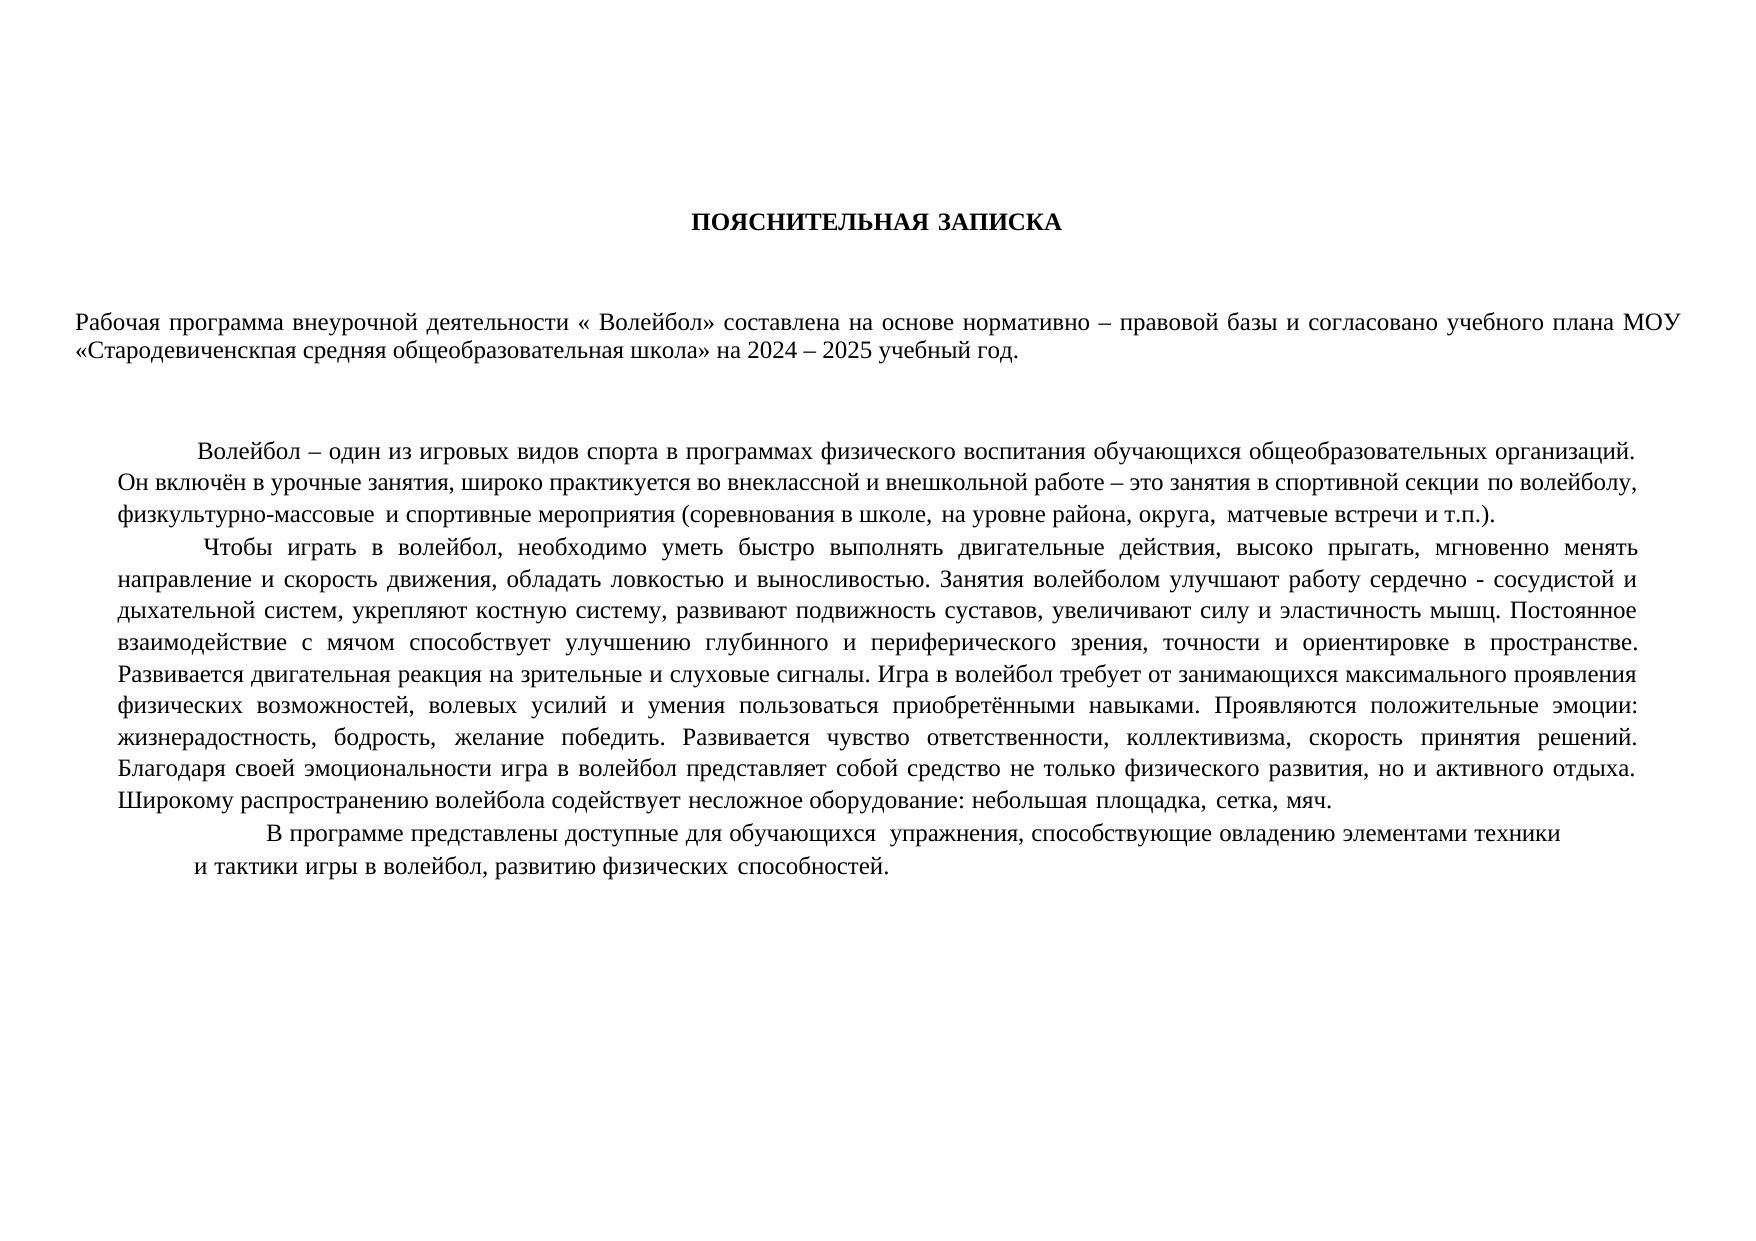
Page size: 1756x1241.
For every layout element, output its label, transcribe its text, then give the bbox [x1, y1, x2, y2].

text Волейбол – один из игровых видов спорта в программах физического воспитания обучающихся общеобразовательных организаций. Он включён в урочные занятия, широко практикуется во внеклассной и внешкольной работе – это занятия в спортивной секции по волейболу, физкультурно-массовые и спортивные мероприятия (соревнования в школе, на уровне района, округа, матчевые встречи и т.п.). [117, 436, 1637, 528]
text В программе представлены доступные для обучающихся упражнения, способствующие овладению элементами техники и тактики игры в волейбол, развитию физических способностей. [194, 818, 1561, 879]
text Чтобы играть в волейбол, необходимо уметь быстро выполнять двигательные действия, высоко прыгать, мгновенно менять направление и скорость движения, обладать ловкостью и выносливостью. Занятия волейболом улучшают работу сердечно - сосудистой и дыхательной систем, укрепляют костную систему, развивают подвижность суставов, увеличивают силу и эластичность мышц. Постоянное взаимодействие с мячом способствует улучшению глубинного и периферического зрения, точности и ориентировке в пространстве. Развивается двигательная реакция на зрительные и слуховые сигналы. Игра в волейбол требует от занимающихся максимального проявления физических возможностей, волевых усилий и умения пользоваться приобретёнными навыками. Проявляются положительные эмоции: жизнерадостность, бодрость, желание победить. Развивается чувство ответственности, коллективизма, скорость принятия решений. Благодаря своей эмоциональности игра в волейбол представляет собой средство не только физического развития, но и активного отдыха. Широкому распространению волейбола содействует несложное оборудование: небольшая площадка, сетка, мяч. [117, 532, 1638, 814]
text Рабочая программа внеурочной деятельности « Волейбол» составлена на основе нормативно – правовой базы и согласовано учебного плана МОУ «Стародевиченскпая средняя общеобразовательная школа» на 2024 – 2025 учебный год. [75, 307, 1682, 364]
subtitle ПОЯСНИТЕЛЬНАЯ ЗАПИСКА [606, 207, 1147, 236]
